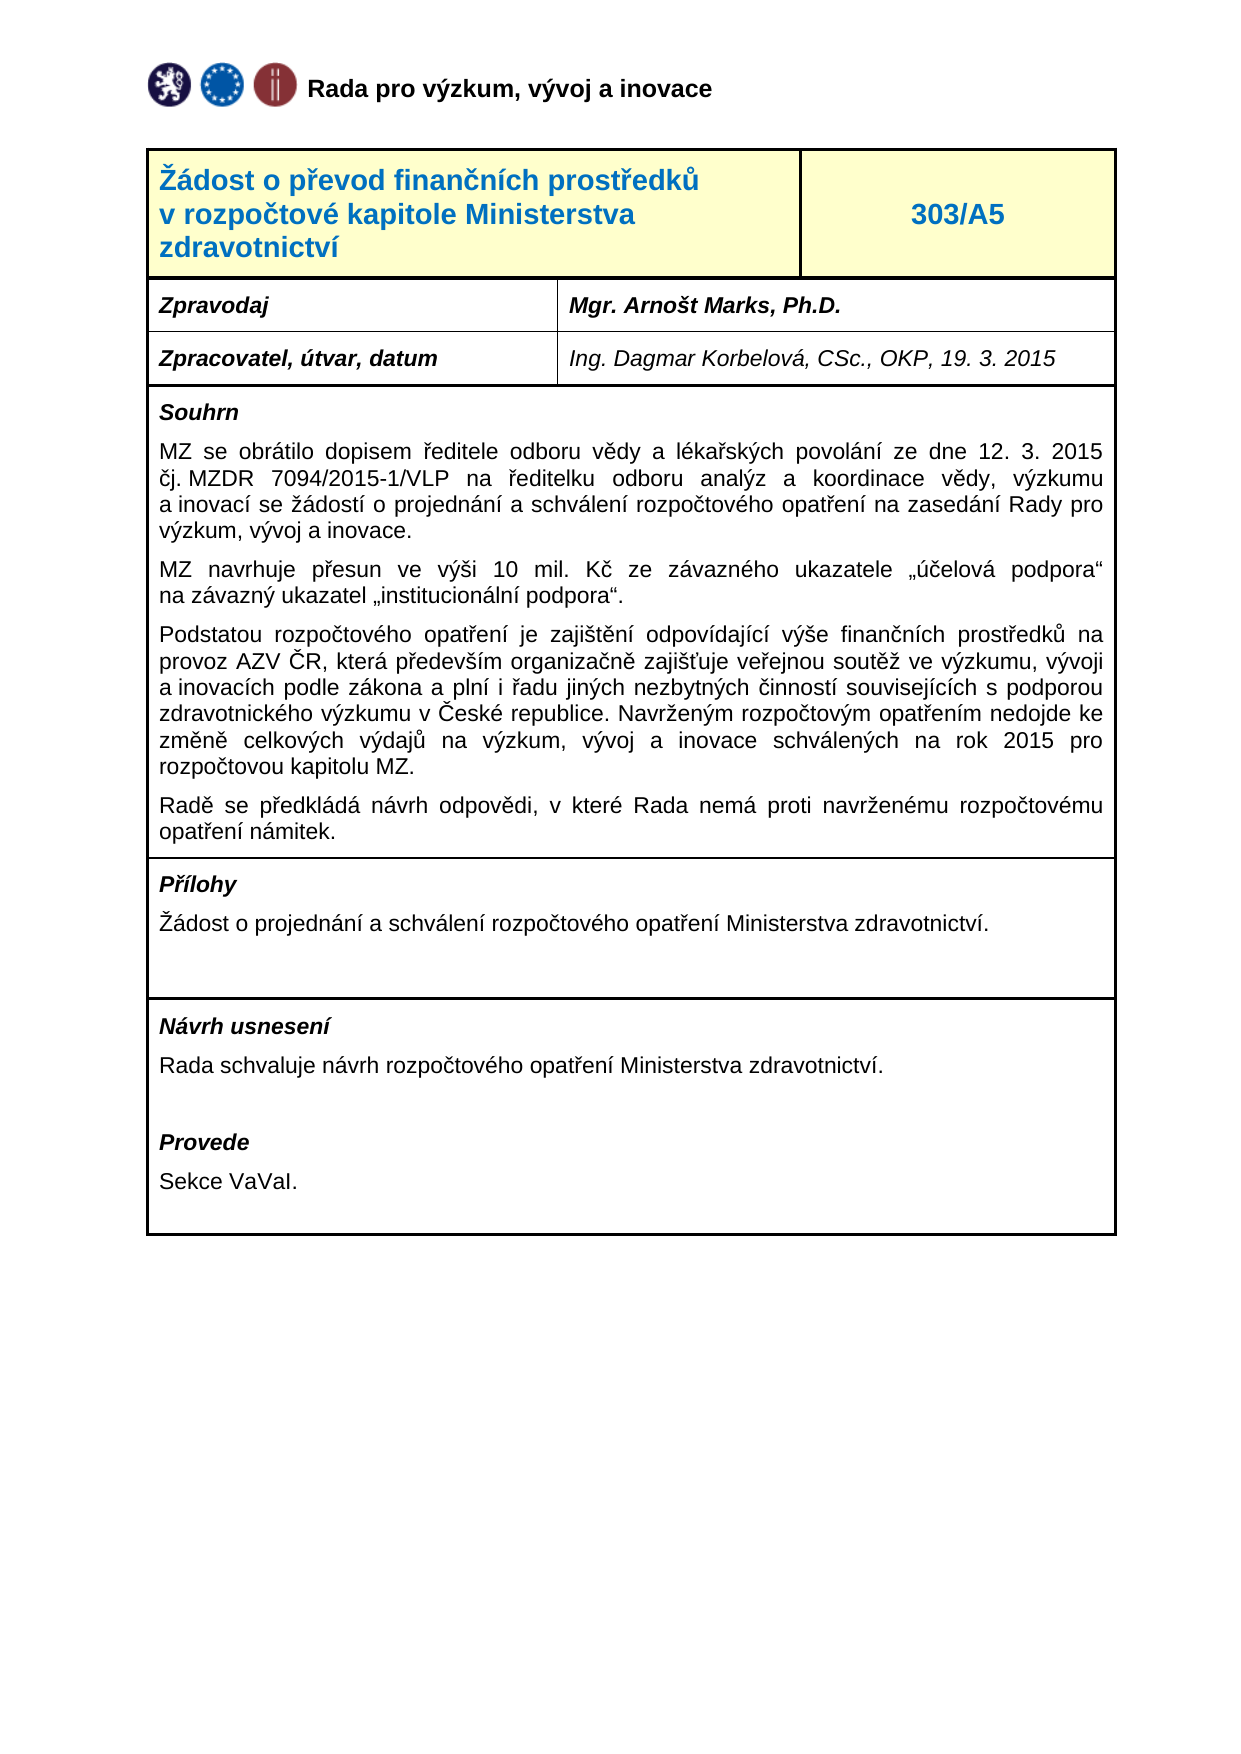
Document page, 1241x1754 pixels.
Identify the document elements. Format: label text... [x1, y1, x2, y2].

table_cell Souhrn MZ se obrátilo dopisem ředitele odboru vědy a lékařských povolání ze dne 12. 3. 2015 čj. MZDR 7094/2015-1/VLP na ředitelku odboru analýz a koordinace vědy, výzkumu a inovací se žádostí o projednání a schválení rozpočtového opatření na zasedání Rady pro výzkum, vývoj a inovace. MZ navrhuje přesun ve výši 10 mil. Kč ze závazného ukazatele „účelová podpora“ na závazný ukazatel „institucionální podpora“. Podstatou rozpočtového opatření je zajištění odpovídající výše finančních prostředků na provoz AZV ČR, která především organizačně zajišťuje veřejnou soutěž ve výzkumu, vývoji a inovacích podle zákona a plní i řadu jiných nezbytných činností souvisejících s podporou zdravotnického výzkumu v České republice. Navrženým rozpočtovým opatřením nedojde ke změně celkových výdajů na výzkum, vývoj a inovace schválených na rok 2015 pro rozpočtovou kapitolu MZ. Radě se předkládá návrh odpovědi, v které Rada nemá proti navrženému rozpočtovému opatření námitek. [149, 387, 1114, 857]
table_cell Zpracovatel, útvar, datum [149, 332, 557, 384]
table_cell Mgr. Arnošt Marks, Ph.D. [558, 280, 1114, 331]
table_cell Návrh usnesení Rada schvaluje návrh rozpočtového opatření Ministerstva zdravotnictví. Provede Sekce VaVaI. [149, 1000, 1114, 1233]
picture [147, 62, 298, 108]
table_header 303/A5 [802, 151, 1114, 276]
table_header Žádost o převod finančních prostředků v rozpočtové kapitole Ministerstva zdravotnictví [149, 151, 799, 276]
table_cell Zpravodaj [149, 280, 557, 331]
table_cell Přílohy Žádost o projednání a schválení rozpočtového opatření Ministerstva zdravotnictví. [149, 859, 1114, 997]
table_cell Ing. Dagmar Korbelová, CSc., OKP, 19. 3. 2015 [558, 332, 1114, 384]
